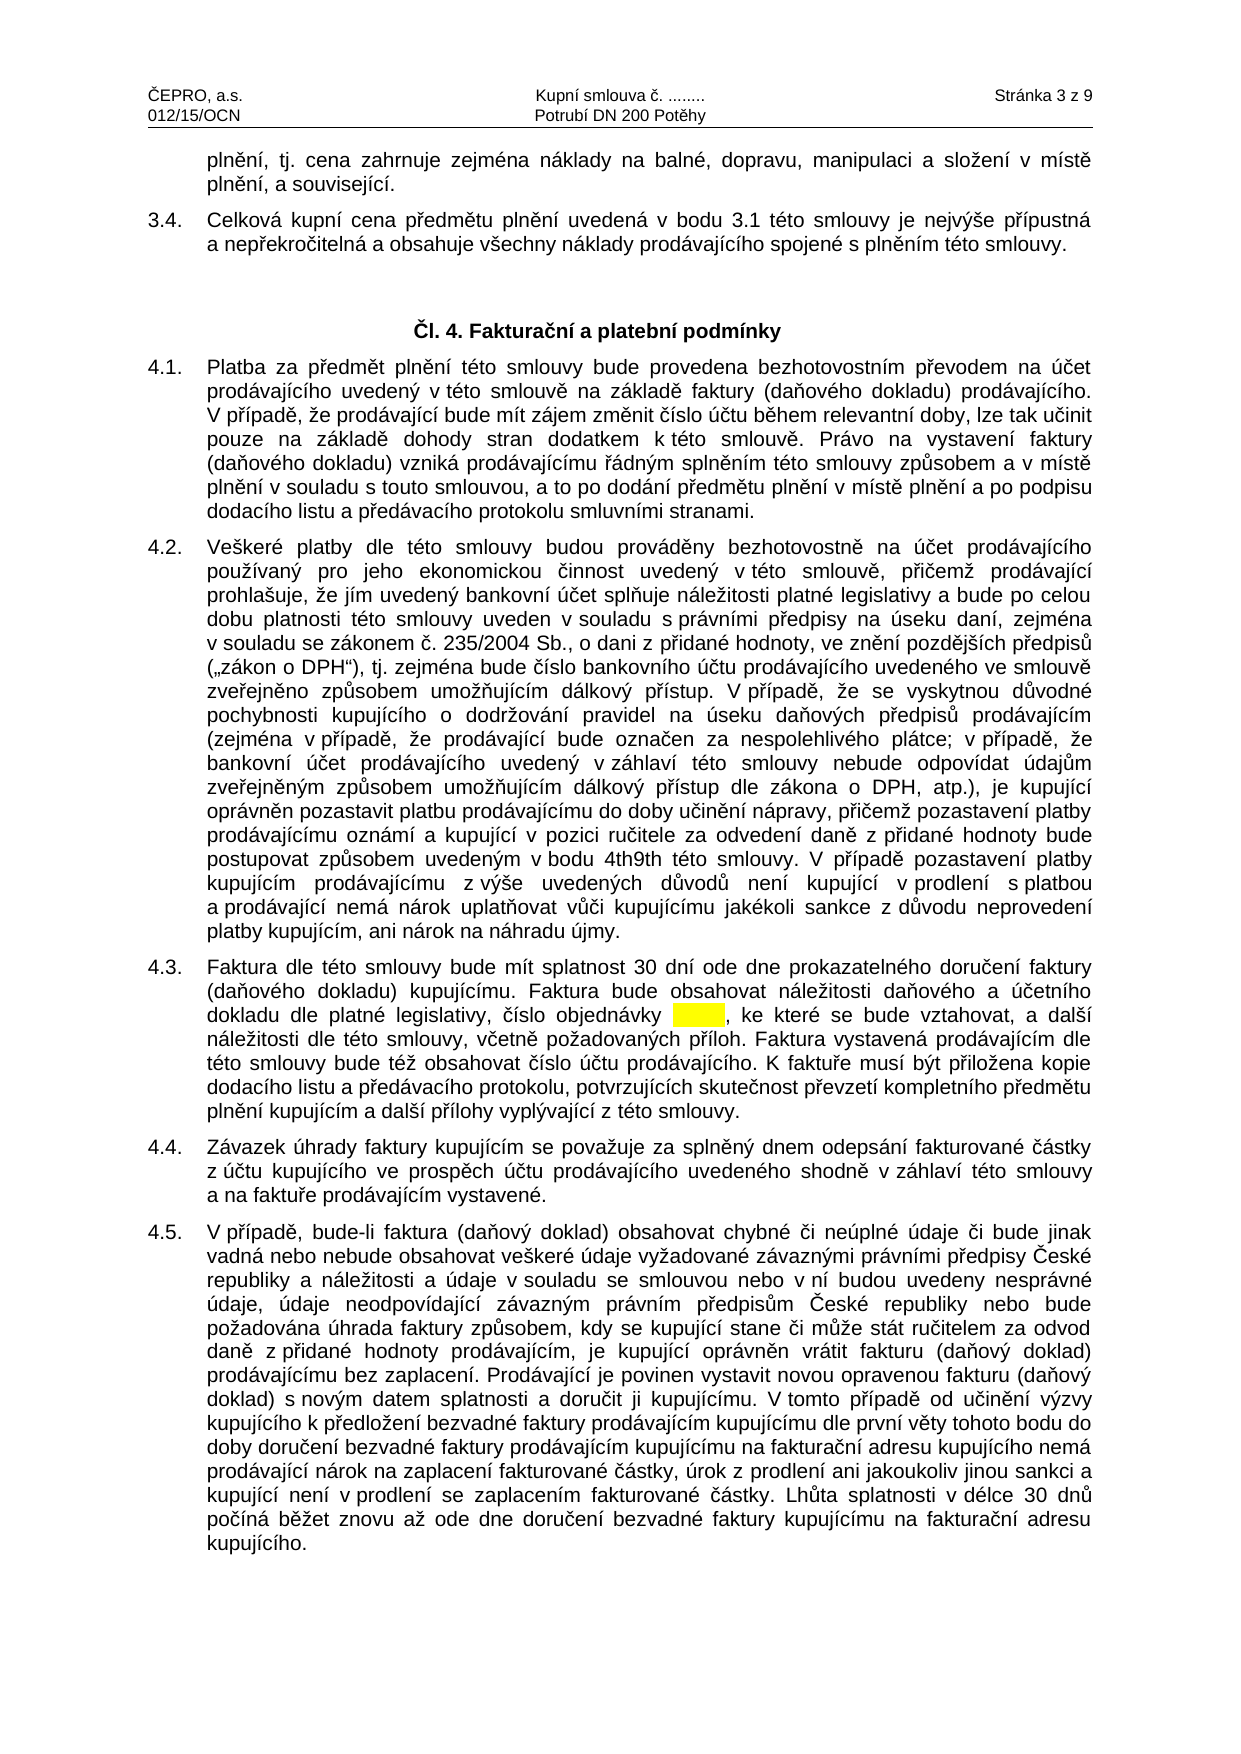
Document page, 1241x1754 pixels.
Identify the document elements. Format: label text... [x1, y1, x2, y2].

text Faktura dle této smlouvy bude mít splatnost 30 dní ode dne prokazatelného doručení faktury (daňového dokladu) kupujícímu. Faktura bude obsahovat náležitosti daňového a účetního dokladu dle platné legislativy, číslo objednávky , ke které se bude vztahovat, a další náležitosti dle této smlouvy, včetně požadovaných příloh. Faktura vystavená prodávajícím dle této smlouvy bude též obsahovat číslo účtu prodávajícího. K faktuře musí být přiložena kopie dodacího listu a předávacího protokolu, potvrzujících skutečnost převzetí kompletního předmětu plnění kupujícím a další přílohy vyplývající z této smlouvy. [148, 955, 1093, 1123]
text V případě, bude-li faktura (daňový doklad) obsahovat chybné či neúplné údaje či bude jinak vadná nebo nebude obsahovat veškeré údaje vyžadované závaznými právními předpisy České republiky a náležitosti a údaje v souladu se smlouvou nebo v ní budou uvedeny nesprávné údaje, údaje neodpovídající závazným právním předpisům České republiky nebo bude požadována úhrada faktury způsobem, kdy se kupující stane či může stát ručitelem za odvod daně z přidané hodnoty prodávajícím, je kupující oprávněn vrátit fakturu (daňový doklad) prodávajícímu bez zaplacení. Prodávající je povinen vystavit novou opravenou fakturu (daňový doklad) s novým datem splatnosti a doručit ji kupujícímu. V tomto případě od učinění výzvy kupujícího k předložení bezvadné faktury prodávajícím kupujícímu dle první věty tohoto bodu do doby doručení bezvadné faktury prodávajícím kupujícímu na fakturační adresu kupujícího nemá prodávající nárok na zaplacení fakturované částky, úrok z prodlení ani jakoukoliv jinou sankci a kupující není v prodlení se zaplacením fakturované částky. Lhůta splatnosti v délce 30 dnů počíná běžet znovu až ode dne doručení bezvadné faktury kupujícímu na fakturační adresu kupujícího. [148, 1219, 1093, 1555]
text Celková kupní cena předmětu plnění uvedená v bodu 3.1 této smlouvy je nejvýše přípustná a nepřekročitelná a obsahuje všechny náklady prodávajícího spojené s plněním této smlouvy. [148, 208, 1093, 256]
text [148, 148, 1093, 196]
text Fakturační a platební podmínky [102, 318, 1093, 342]
text Závazek úhrady faktury kupujícím se považuje za splněný dnem odepsání fakturované částky z účtu kupujícího ve prospěch účtu prodávajícího uvedeného shodně v záhlaví této smlouvy a na faktuře prodávajícím vystavené. [148, 1135, 1093, 1207]
text Platba za předmět plnění této smlouvy bude provedena bezhotovostním převodem na účet prodávajícího uvedený v této smlouvě na základě faktury (daňového dokladu) prodávajícího. V případě, že prodávající bude mít zájem změnit číslo účtu během relevantní doby, lze tak učinit pouze na základě dohody stran dodatkem k této smlouvě. Právo na vystavení faktury (daňového dokladu) vzniká prodávajícímu řádným splněním této smlouvy způsobem a v místě plnění v souladu s touto smlouvou, a to po dodání předmětu plnění v místě plnění a po podpisu dodacího listu a předávacího protokolu smluvními stranami. [148, 355, 1093, 523]
text Veškeré platby dle této smlouvy budou prováděny bezhotovostně na účet prodávajícího používaný pro jeho ekonomickou činnost uvedený v této smlouvě, přičemž prodávající prohlašuje, že jím uvedený bankovní účet splňuje náležitosti platné legislativy a bude po celou dobu platnosti této smlouvy uveden v souladu s právními předpisy na úseku daní, zejména v souladu se zákonem č. 235/2004 Sb., o dani z přidané hodnoty, ve znění pozdějších předpisů („zákon o DPH“), tj. zejména bude číslo bankovního účtu prodávajícího uvedeného ve smlouvě zveřejněno způsobem umožňujícím dálkový přístup. V případě, že se vyskytnou důvodné pochybnosti kupujícího o dodržování pravidel na úseku daňových předpisů prodávajícím (zejména v případě, že prodávající bude označen za nespolehlivého plátce; v případě, že bankovní účet prodávajícího uvedený v záhlaví této smlouvy nebude odpovídat údajům zveřejněným způsobem umožňujícím dálkový přístup dle zákona o DPH, atp.), je kupující oprávněn pozastavit platbu prodávajícímu do doby učinění nápravy, přičemž pozastavení platby prodávajícímu oznámí a kupující v pozici ručitele za odvedení daně z přidané hodnoty bude postupovat způsobem uvedeným v bodu 4.9 této smlouvy. V případě pozastavení platby kupujícím prodávajícímu z výše uvedených důvodů není kupující v prodlení s platbou a prodávající nemá nárok uplatňovat vůči kupujícímu jakékoli sankce z důvodu neprovedení platby kupujícím, ani nárok na náhradu újmy. [148, 535, 1093, 942]
